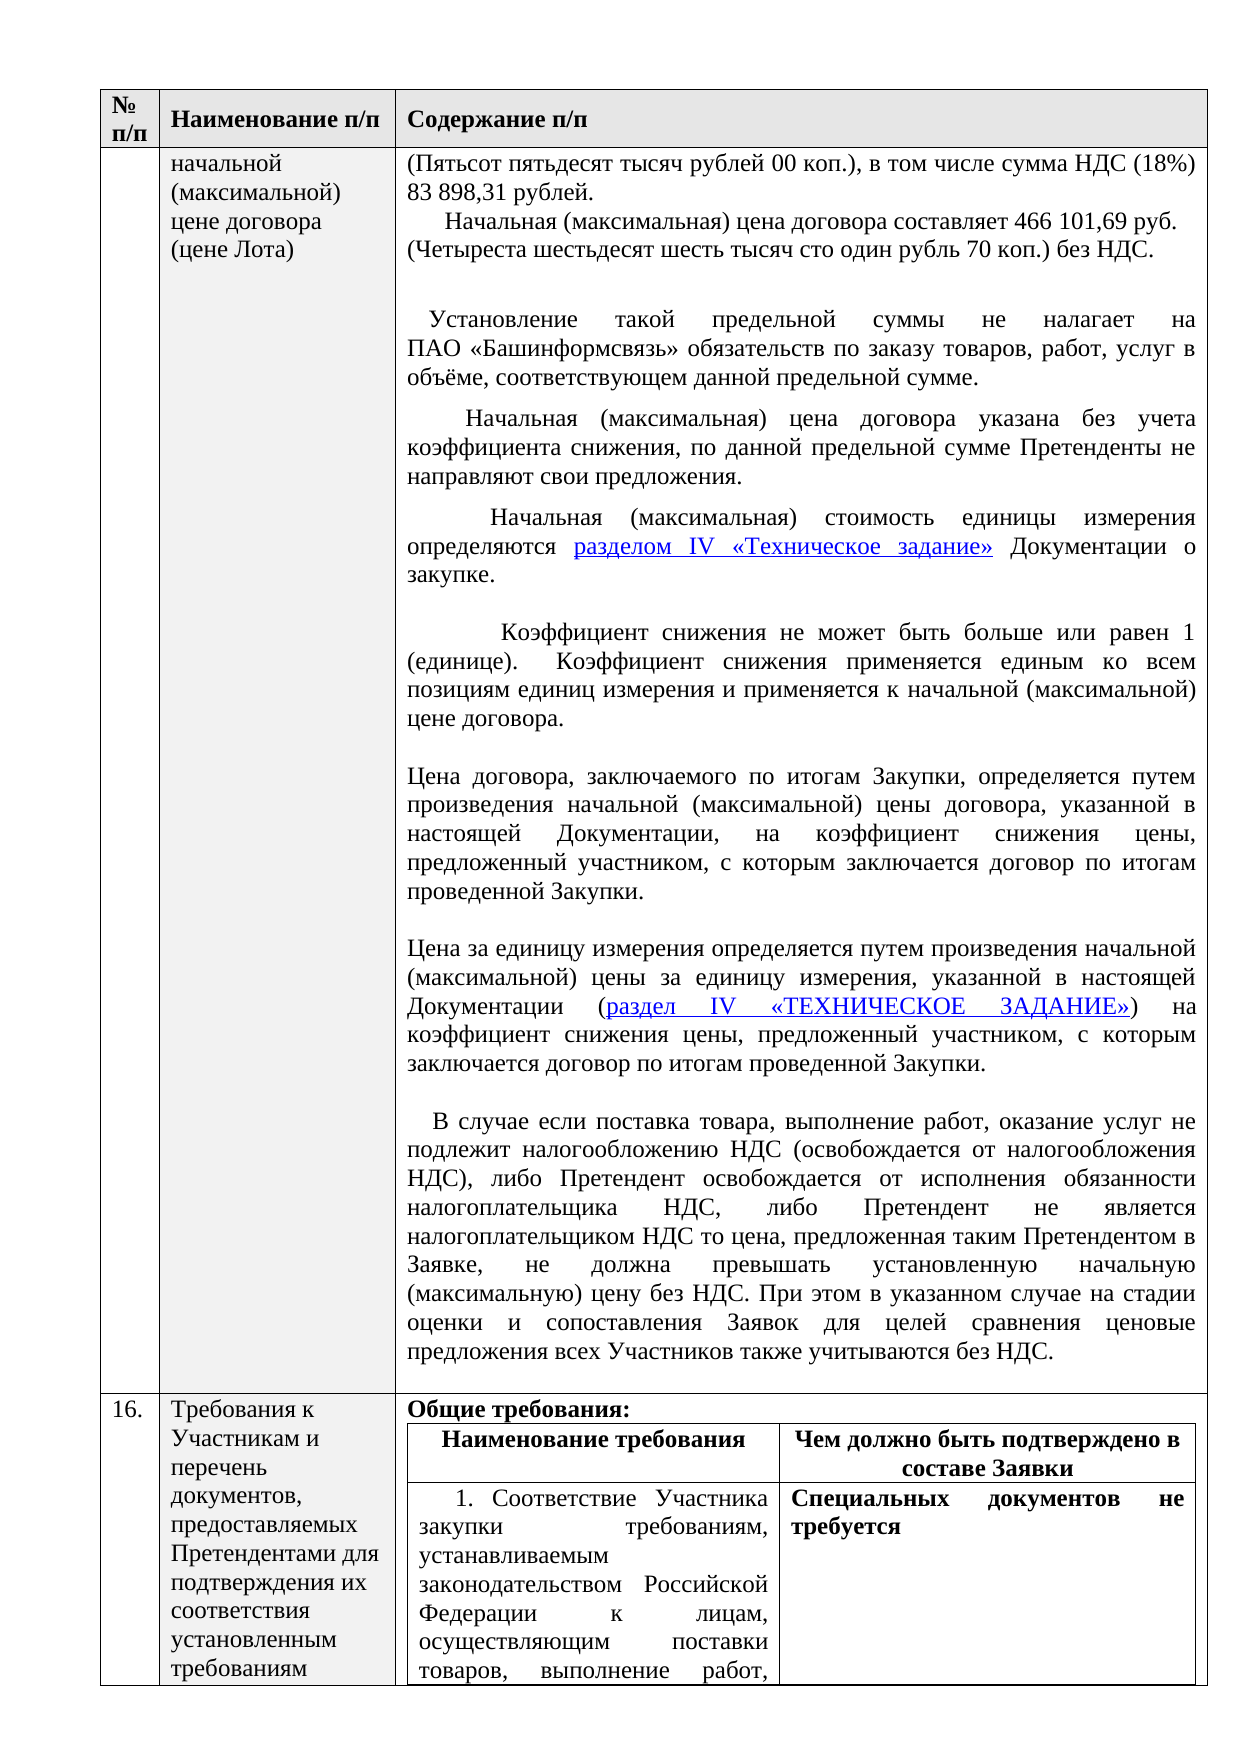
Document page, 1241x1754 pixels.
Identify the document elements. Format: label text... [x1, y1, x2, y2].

table_header Содержание п/п [396, 90, 1207, 147]
table_header № п/п [101, 90, 159, 147]
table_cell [160, 148, 395, 1393]
table_header Наименование п/п [160, 90, 395, 147]
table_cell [160, 1394, 395, 1685]
table_cell [101, 1394, 159, 1685]
table_cell [101, 148, 159, 1393]
